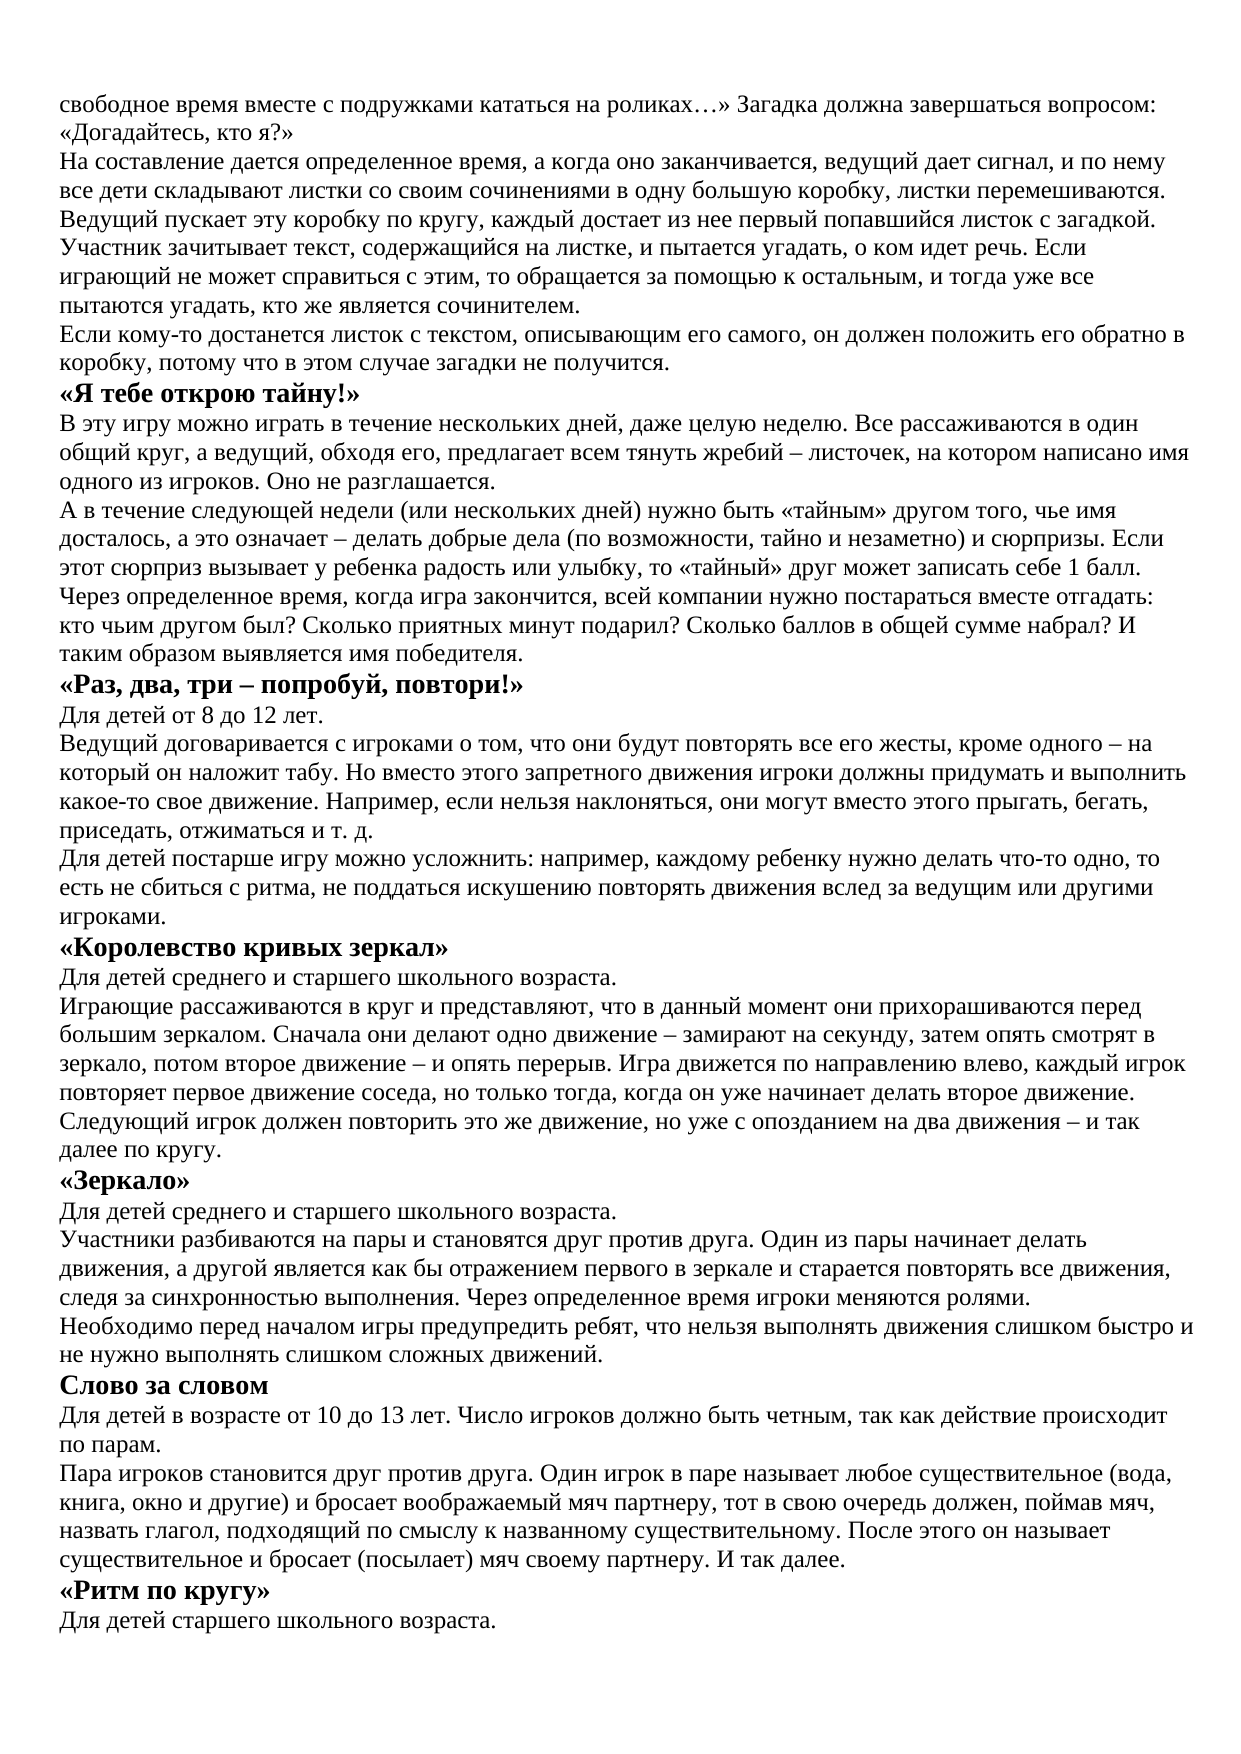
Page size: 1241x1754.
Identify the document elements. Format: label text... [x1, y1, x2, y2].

text Необходимо перед началом игры предупредить ребят, что нельзя выполнять движения слишком быстро и не нужно выполнять слишком сложных движений. [59, 1311, 1196, 1368]
text Для детей старшего школьного возраста. [59, 1606, 1196, 1634]
text Для детей постарше игру можно усложнить: например, каждому ребенку нужно делать что-то одно, то есть не сбиться с ритма, не поддаться искушению повторять движения вслед за ведущим или другими игроками. [59, 843, 1196, 930]
text Для детей в возрасте от 10 до 13 лет. Число игроков должно быть четным, так как действие происходит по парам. [59, 1401, 1196, 1458]
text Для детей от 8 до 12 лет. [59, 700, 1196, 728]
text Слово за словом [59, 1368, 1196, 1401]
text Если кому-то достанется листок с текстом, описывающим его самого, он должен положить его обратно в коробку, потому что в этом случае загадки не получится. [59, 319, 1196, 376]
text Играющие рассаживаются в круг и представляют, что в данный момент они прихорашиваются перед большим зеркалом. Сначала они делают одно движение – замирают на секунду, затем опять смотрят в зеркало, потом второе движение – и опять перерыв. Игра движется по направлению влево, каждый игрок повторяет первое движение соседа, но только тогда, когда он уже начинает делать второе движение. Следующий игрок должен повторить это же движение, но уже с опозданием на два движения – и так далее по кругу. [59, 991, 1196, 1163]
text «Ритм по кругу» [59, 1573, 1196, 1606]
text «Раз, два, три – попробуй, повтори!» [59, 667, 1196, 700]
text Для детей среднего и старшего школьного возраста. [59, 1196, 1196, 1224]
text На составление дается определенное время, а когда оно заканчивается, ведущий дает сигнал, и по нему все дети складывают листки со своим сочинениями в одну большую коробку, листки перемешиваются. Ведущий пускает эту коробку по кругу, каждый достает из нее первый попавшийся листок с загадкой. Участник зачитывает текст, содержащийся на листке, и пытается угадать, о ком идет речь. Если играющий не может справиться с этим, то обращается за помощью к остальным, и тогда уже все пытаются угадать, кто же является сочинителем. [59, 146, 1196, 319]
text Участники разбиваются на пары и становятся друг против друга. Один из пары начинает делать движения, а другой является как бы отражением первого в зеркале и старается повторять все движения, следя за синхронностью выполнения. Через определенное время игроки меняются ролями. [59, 1224, 1196, 1311]
text «Зеркало» [59, 1163, 1196, 1196]
text «Королевство кривых зеркал» [59, 930, 1196, 962]
text «Я тебе открою тайну!» [59, 376, 1196, 408]
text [59, 89, 1196, 146]
text Пара игроков становится друг против друга. Один игрок в паре называет любое существительное (вода, книга, окно и другие) и бросает воображаемый мяч партнеру, тот в свою очередь должен, поймав мяч, назвать глагол, подходящий по смыслу к названному существительному. После этого он называет существительное и бросает (посылает) мяч своему партнеру. И так далее. [59, 1458, 1196, 1573]
text А в течение следующей недели (или нескольких дней) нужно быть «тайным» другом того, чье имя досталось, а это означает – делать добрые дела (по возможности, тайно и незаметно) и сюрпризы. Если этот сюрприз вызывает у ребенка радость или улыбку, то «тайный» друг может записать себе 1 балл. Через определенное время, когда игра закончится, всей компании нужно постараться вместе отгадать: кто чьим другом был? Сколько приятных минут подарил? Сколько баллов в общей сумме набрал? И таким образом выявляется имя победителя. [59, 495, 1196, 667]
text Для детей среднего и старшего школьного возраста. [59, 962, 1196, 991]
text Ведущий договаривается с игроками о том, что они будут повторять все его жесты, кроме одного – на который он наложит табу. Но вместо этого запретного движения игроки должны придумать и выполнить какое-то свое движение. Например, если нельзя наклоняться, они могут вместо этого прыгать, бегать, приседать, отжиматься и т. д. [59, 728, 1196, 843]
text В эту игру можно играть в течение нескольких дней, даже целую неделю. Все рассаживаются в один общий круг, а ведущий, обходя его, предлагает всем тянуть жребий – листочек, на котором написано имя одного из игроков. Оно не разглашается. [59, 408, 1196, 495]
